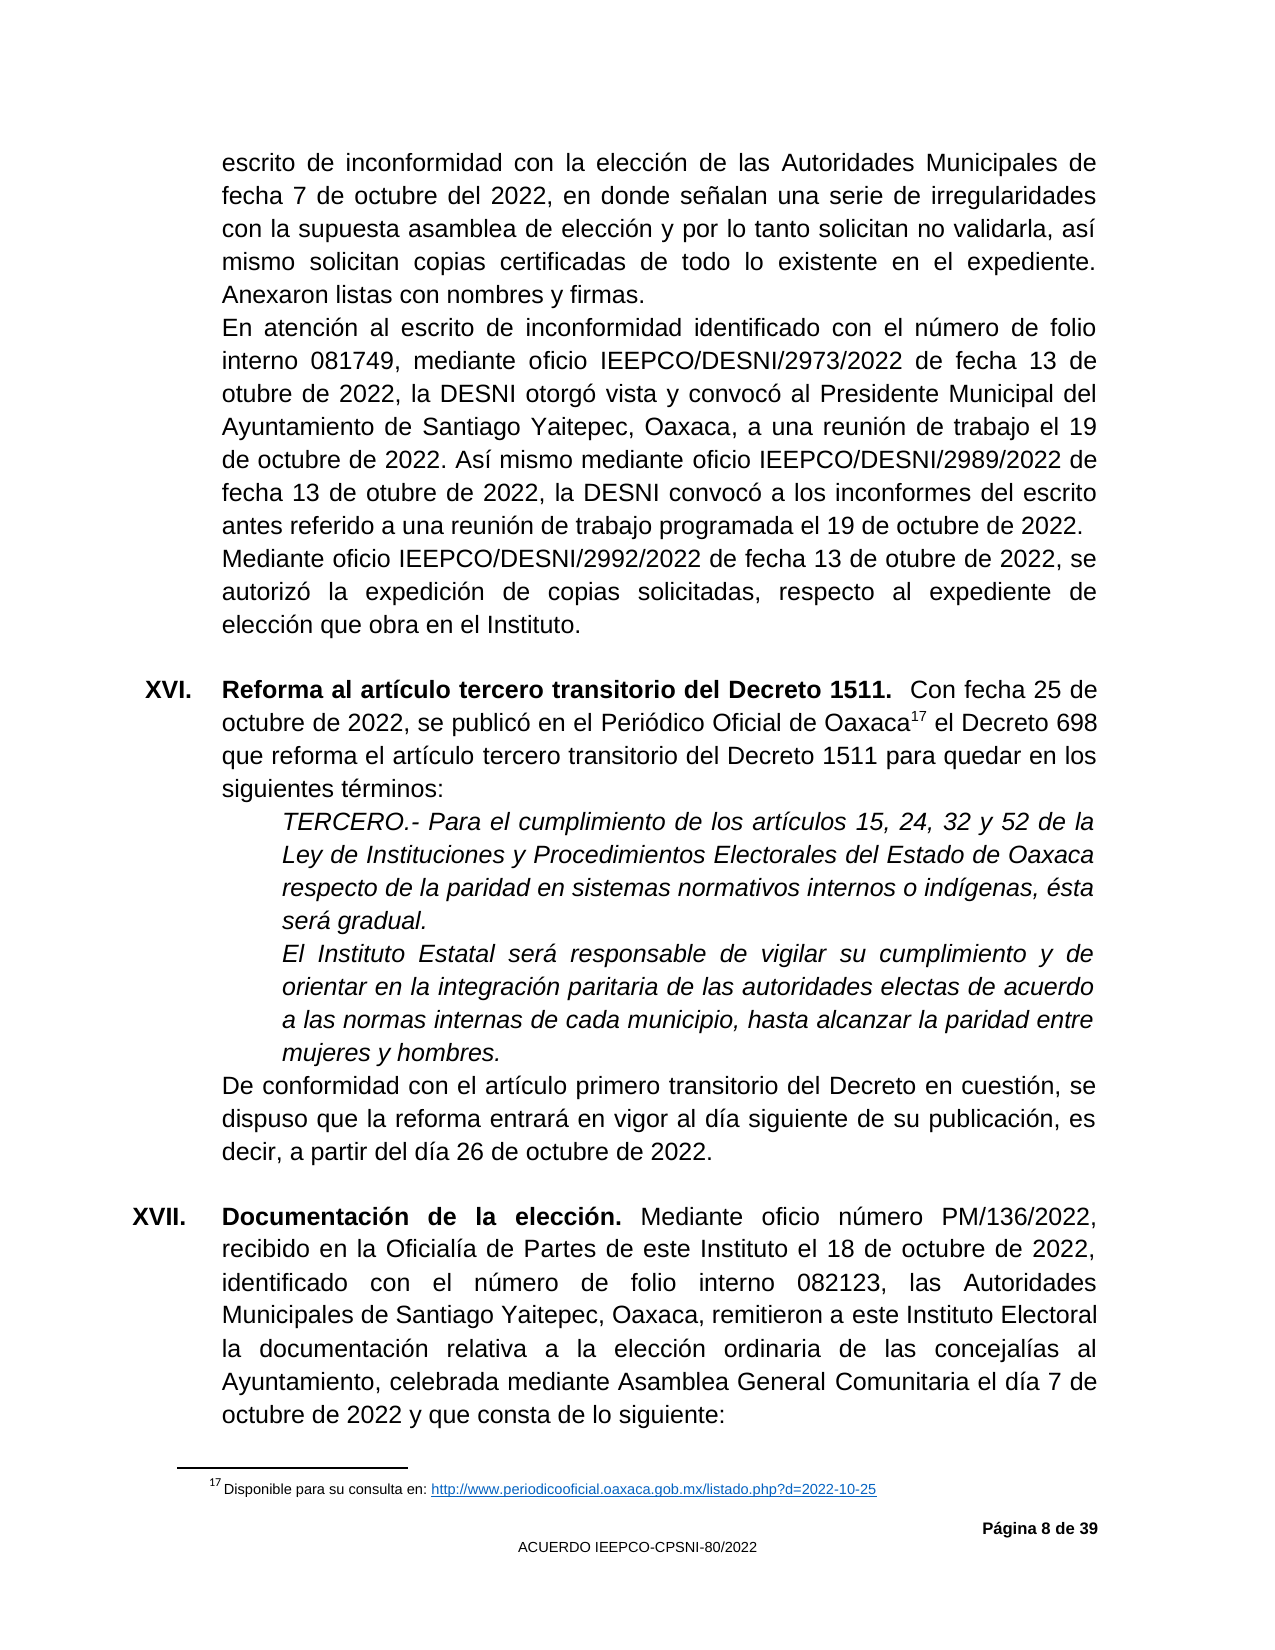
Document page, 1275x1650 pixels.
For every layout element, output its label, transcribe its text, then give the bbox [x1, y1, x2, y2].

list De conformidad con el artículo primero transitorio del Decreto en cuestión, se dispuso que la reforma entrará en vigor al día siguiente de su publicación, es decir, a partir del día 26 de octubre de 2022. [222, 1071, 1098, 1166]
list El Instituto Estatal será responsable de vigilar su cumplimiento y de orientar en la integración paritaria de las autoridades electas de acuerdo a las normas internas de cada municipio, hasta alcanzar la paridad entre mujeres y hombres. [282, 939, 1098, 1067]
list TERCERO.- Para el cumplimiento de los artículos 15, 24, 32 y 52 de la Ley de Instituciones y Procedimientos Electorales del Estado de Oaxaca respecto de la paridad en sistemas normativos internos o indígenas, ésta será gradual. [282, 807, 1098, 934]
list Reforma al artículo tercero transitorio del Decreto 1511. Con fecha 25 de octubre de 2022, se publicó en el Periódico Oficial de Oaxaca el Decreto 698 que reforma el artículo tercero transitorio del Decreto 1511 para quedar en los siguientes términos: [192, 674, 1098, 802]
list En atención al escrito de inconformidad identificado con el número de folio interno 081749, mediante oficio IEEPCO/DESNI/2973/2022 de fecha 13 de otubre de 2022, la DESNI otorgó vista y convocó al Presidente Municipal del Ayuntamiento de Santiago Yaitepec, Oaxaca, a una reunión de trabajo el 19 de octubre de 2022. Así mismo mediante oficio IEEPCO/DESNI/2989/2022 de fecha 13 de otubre de 2022, la DESNI convocó a los inconformes del escrito antes referido a una reunión de trabajo programada el 19 de octubre de 2022. [222, 313, 1098, 540]
list Documentación de la elección. Mediante oficio número PM/136/2022, recibido en la Oficialía de Partes de este Instituto el 18 de octubre de 2022, identificado con el número de folio interno 082123, las Autoridades Municipales de Santiago Yaitepec, Oaxaca, remitieron a este Instituto Electoral la documentación relativa a la elección ordinaria de las concejalías al Ayuntamiento, celebrada mediante Asamblea General Comunitaria el día 7 de octubre de 2022 y que consta de lo siguiente: [186, 1201, 1098, 1428]
list Mediante oficio IEEPCO/DESNI/2992/2022 de fecha 13 de otubre de 2022, se autorizó la expedición de copias solicitadas, respecto al expediente de elección que obra en el Instituto. [222, 544, 1098, 639]
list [192, 148, 1098, 308]
